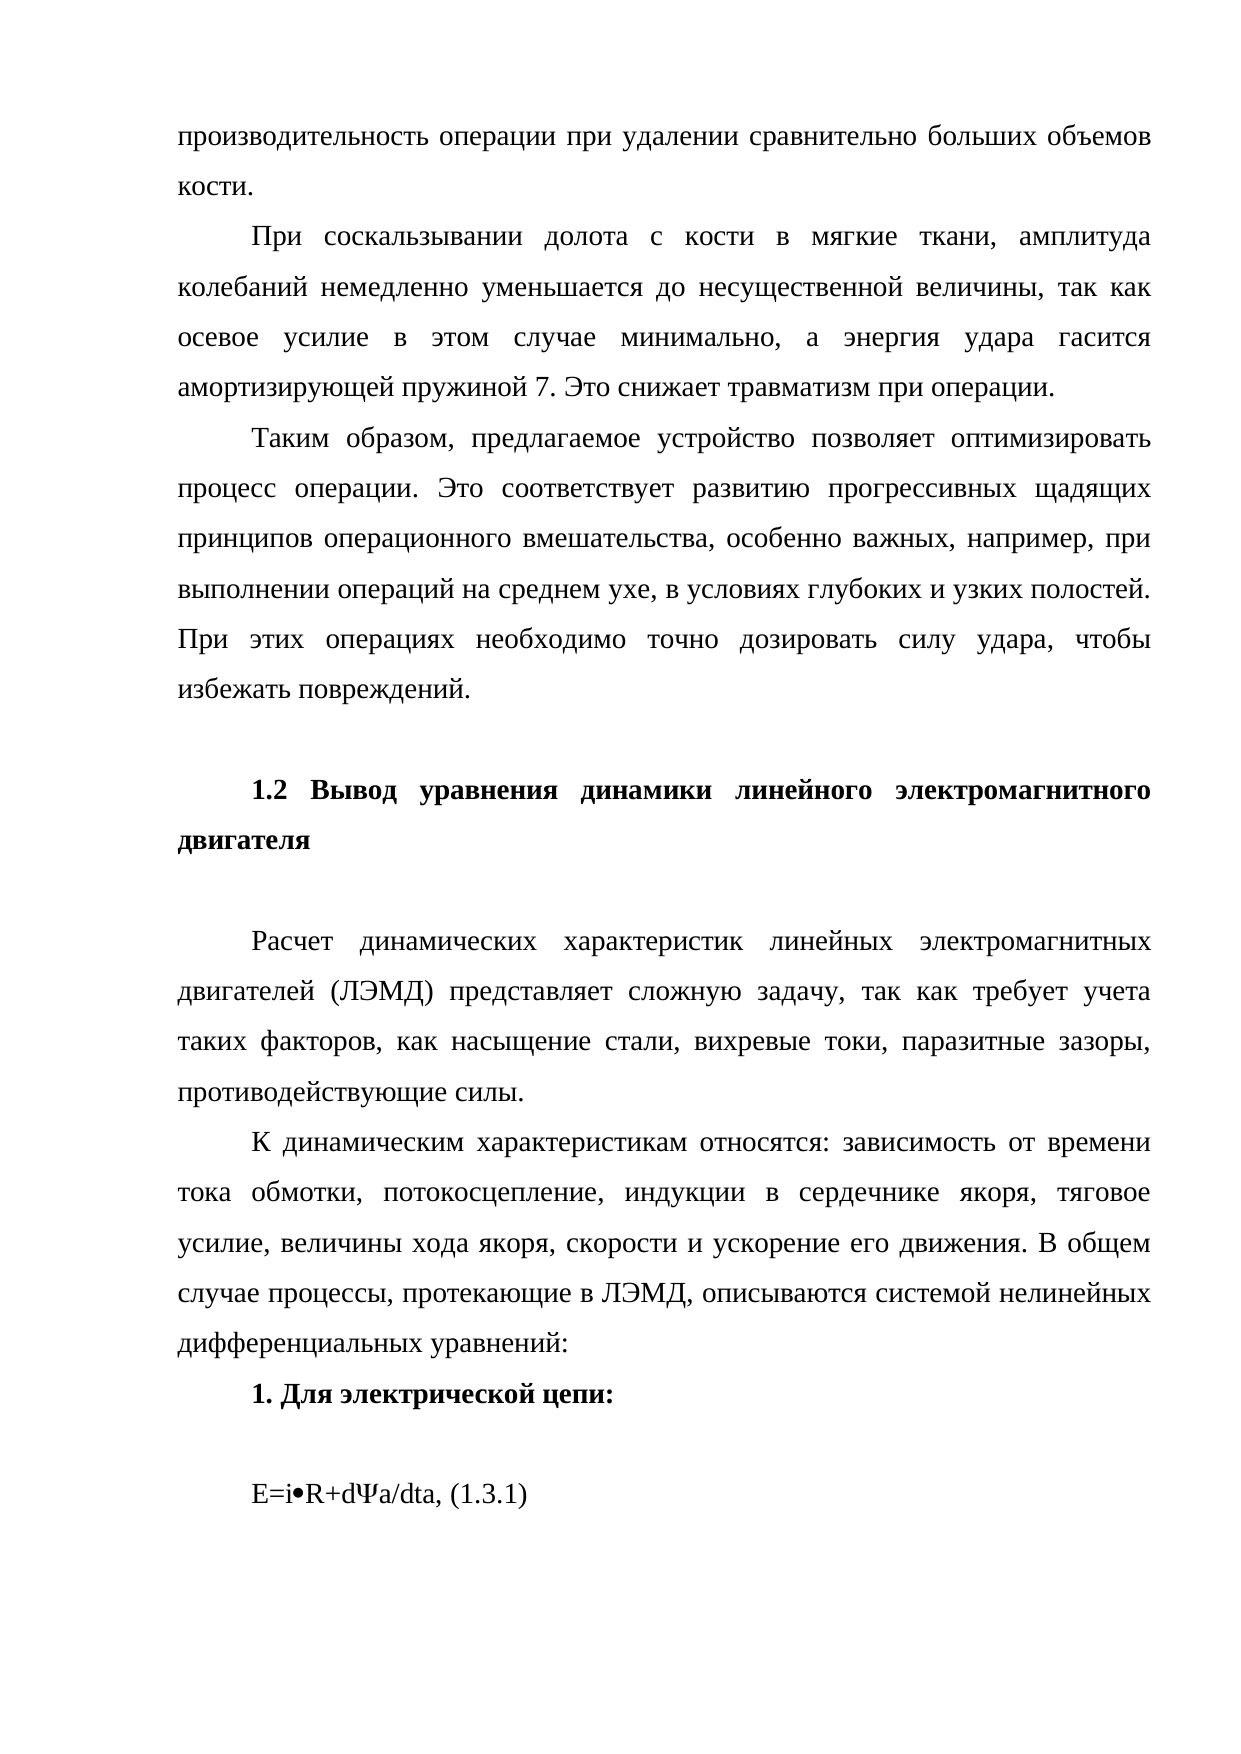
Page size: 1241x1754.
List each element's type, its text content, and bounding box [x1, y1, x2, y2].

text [177, 118, 1152, 202]
text Расчет динамических характеристик линейных электромагнитных двигателей (ЛЭМД) представляет сложную задачу, так как требует учета таких факторов, как насыщение стали, вихревые токи, паразитные зазоры, противодействующие силы. [177, 923, 1152, 1108]
text К динамическим характеристикам относятся: зависимость от времени тока обмотки, потокосцепление, индукции в сердечнике якоря, тяговое усилие, величины хода якоря, скорости и ускорение его движения. В общем случае процессы, протекающие в ЛЭМД, описываются системой нелинейных дифференциальных уравнений: [177, 1124, 1152, 1359]
text Таким образом, предлагаемое устройство позволяет оптимизировать процесс операции. Это соответствует развитию прогрессивных щадящих принципов операционного вмешательства, особенно важных, например, при выполнении операций на среднем ухе, в условиях глубоких и узких полостей. При этих операциях необходимо точно дозировать силу удара, чтобы избежать повреждений. [177, 420, 1152, 705]
text Е=iR+da/dta, (1.3.1) [177, 1477, 1152, 1510]
text 1. Для электрической цепи: [177, 1376, 1152, 1409]
text При соскальзывании долота с кости в мягкие ткани, амплитуда колебаний немедленно уменьшается до несущественной величины, так как осевое усилие в этом случае минимально, а энергия удара гасится амортизирующей пружиной 7. Это снижает травматизм при операции. [177, 219, 1152, 403]
text 1.2 Вывод уравнения динамики линейного электромагнитного двигателя [177, 772, 1152, 856]
